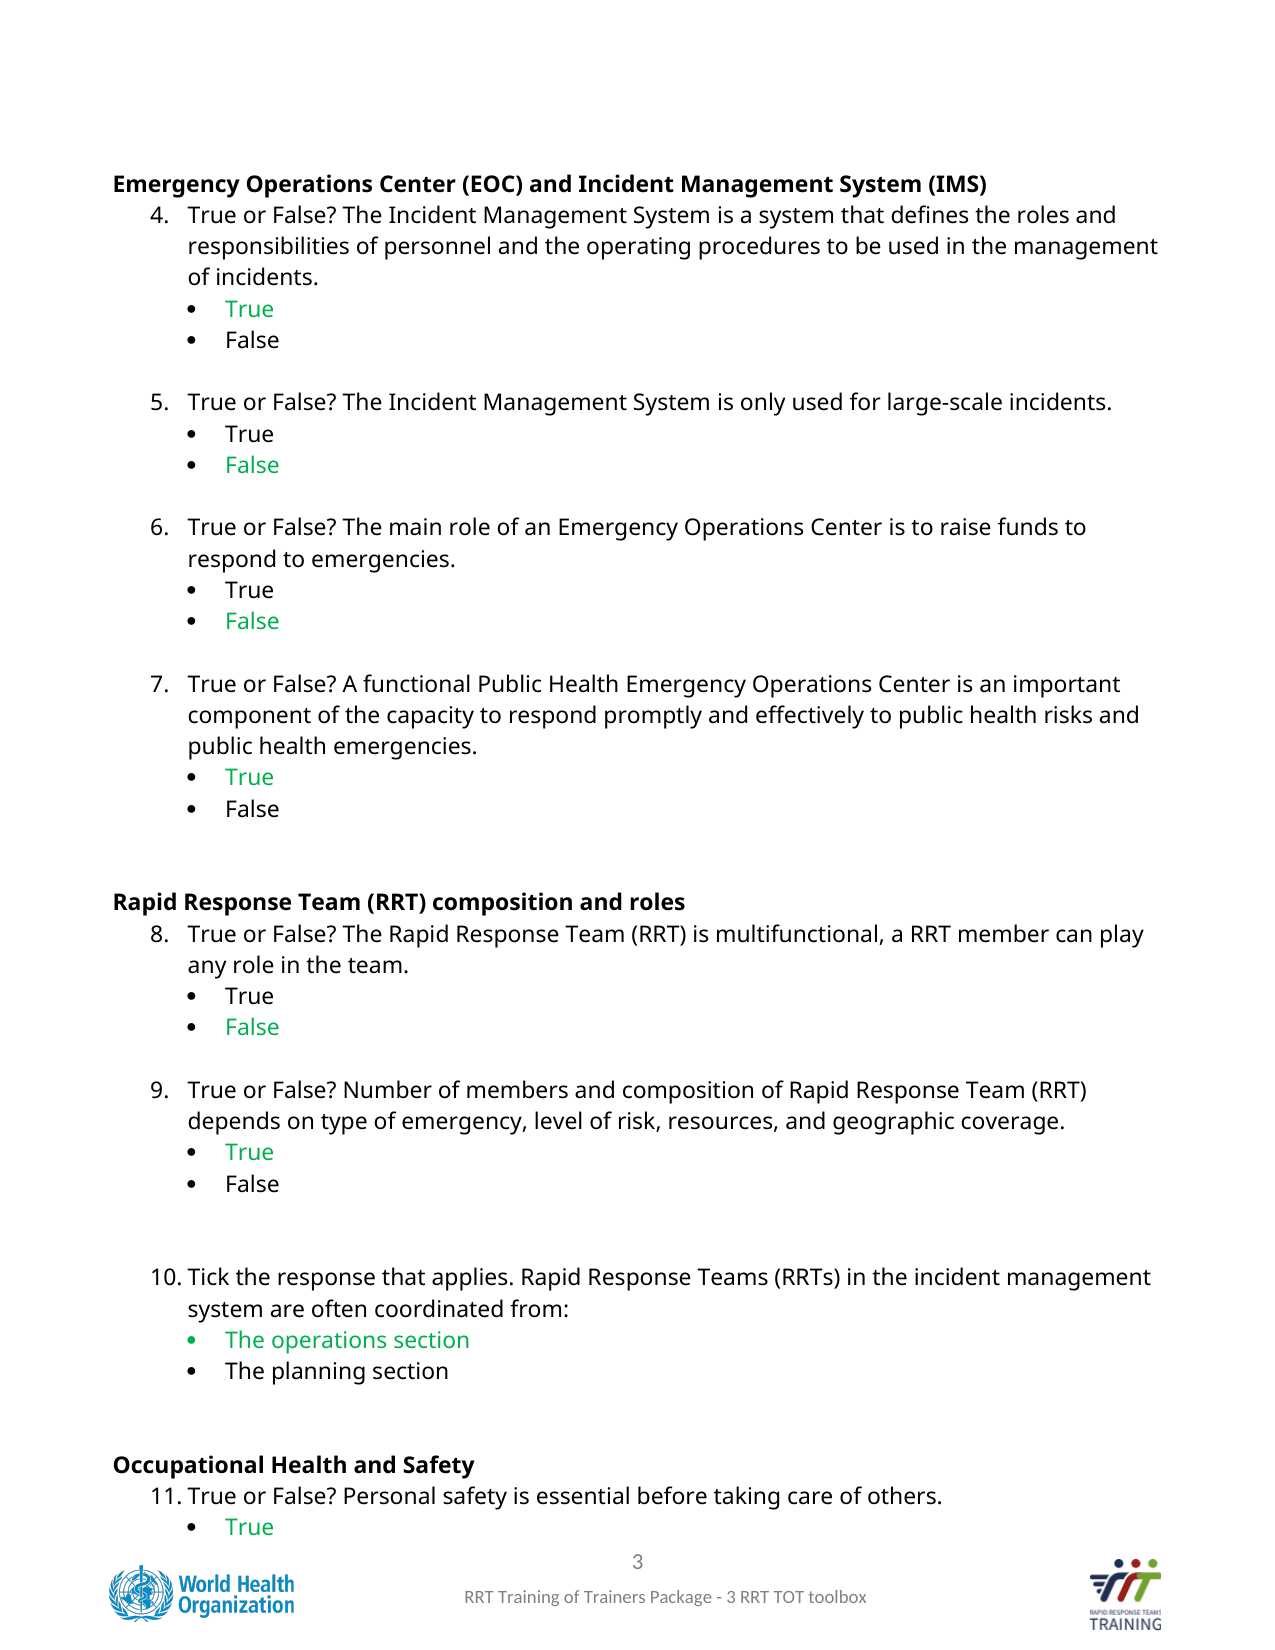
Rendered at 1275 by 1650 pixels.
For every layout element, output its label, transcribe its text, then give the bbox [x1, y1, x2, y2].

list True [187, 417, 1162, 449]
list False [187, 1011, 1162, 1042]
list True [187, 1136, 1162, 1167]
list True [187, 1511, 1162, 1542]
list True or False? The Rapid Response Team (RRT) is multifunctional, a RRT member can play any role in the team. [150, 917, 1162, 980]
list True or False? Number of members and composition of Rapid Response Team (RRT) depends on type of emergency, level of risk, resources, and geographic coverage. [150, 1074, 1162, 1136]
list False [187, 449, 1162, 480]
text Occupational Health and Safety [112, 1449, 1162, 1480]
list False [187, 1167, 1162, 1199]
list True [187, 980, 1162, 1011]
list True [187, 761, 1162, 792]
list False [187, 605, 1162, 636]
list The planning section [187, 1355, 1162, 1386]
list The operations section [187, 1324, 1162, 1355]
list Tick the response that applies. Rapid Response Teams (RRTs) in the incident management system are often coordinated from: [150, 1261, 1162, 1324]
list True or False? The Incident Management System is only used for large-scale incidents. [150, 386, 1162, 417]
picture [109, 1565, 294, 1622]
list True or False? Personal safety is essential before taking care of others. [150, 1480, 1162, 1511]
list True or False? A functional Public Health Emergency Operations Center is an important component of the capacity to respond promptly and effectively to public health risks and public health emergencies. [150, 667, 1162, 761]
list True or False? The Incident Management System is a system that defines the roles and responsibilities of personnel and the operating procedures to be used in the management of incidents. [150, 199, 1162, 292]
list False [187, 792, 1162, 824]
list False [187, 324, 1162, 355]
list True [187, 574, 1162, 605]
list True [187, 292, 1162, 324]
list True or False? The main role of an Emergency Operations Center is to raise funds to respond to emergencies. [150, 511, 1162, 574]
text Rapid Response Team (RRT) composition and roles [112, 886, 1162, 917]
text Emergency Operations Center (EOC) and Incident Management System (IMS) [112, 167, 1162, 199]
